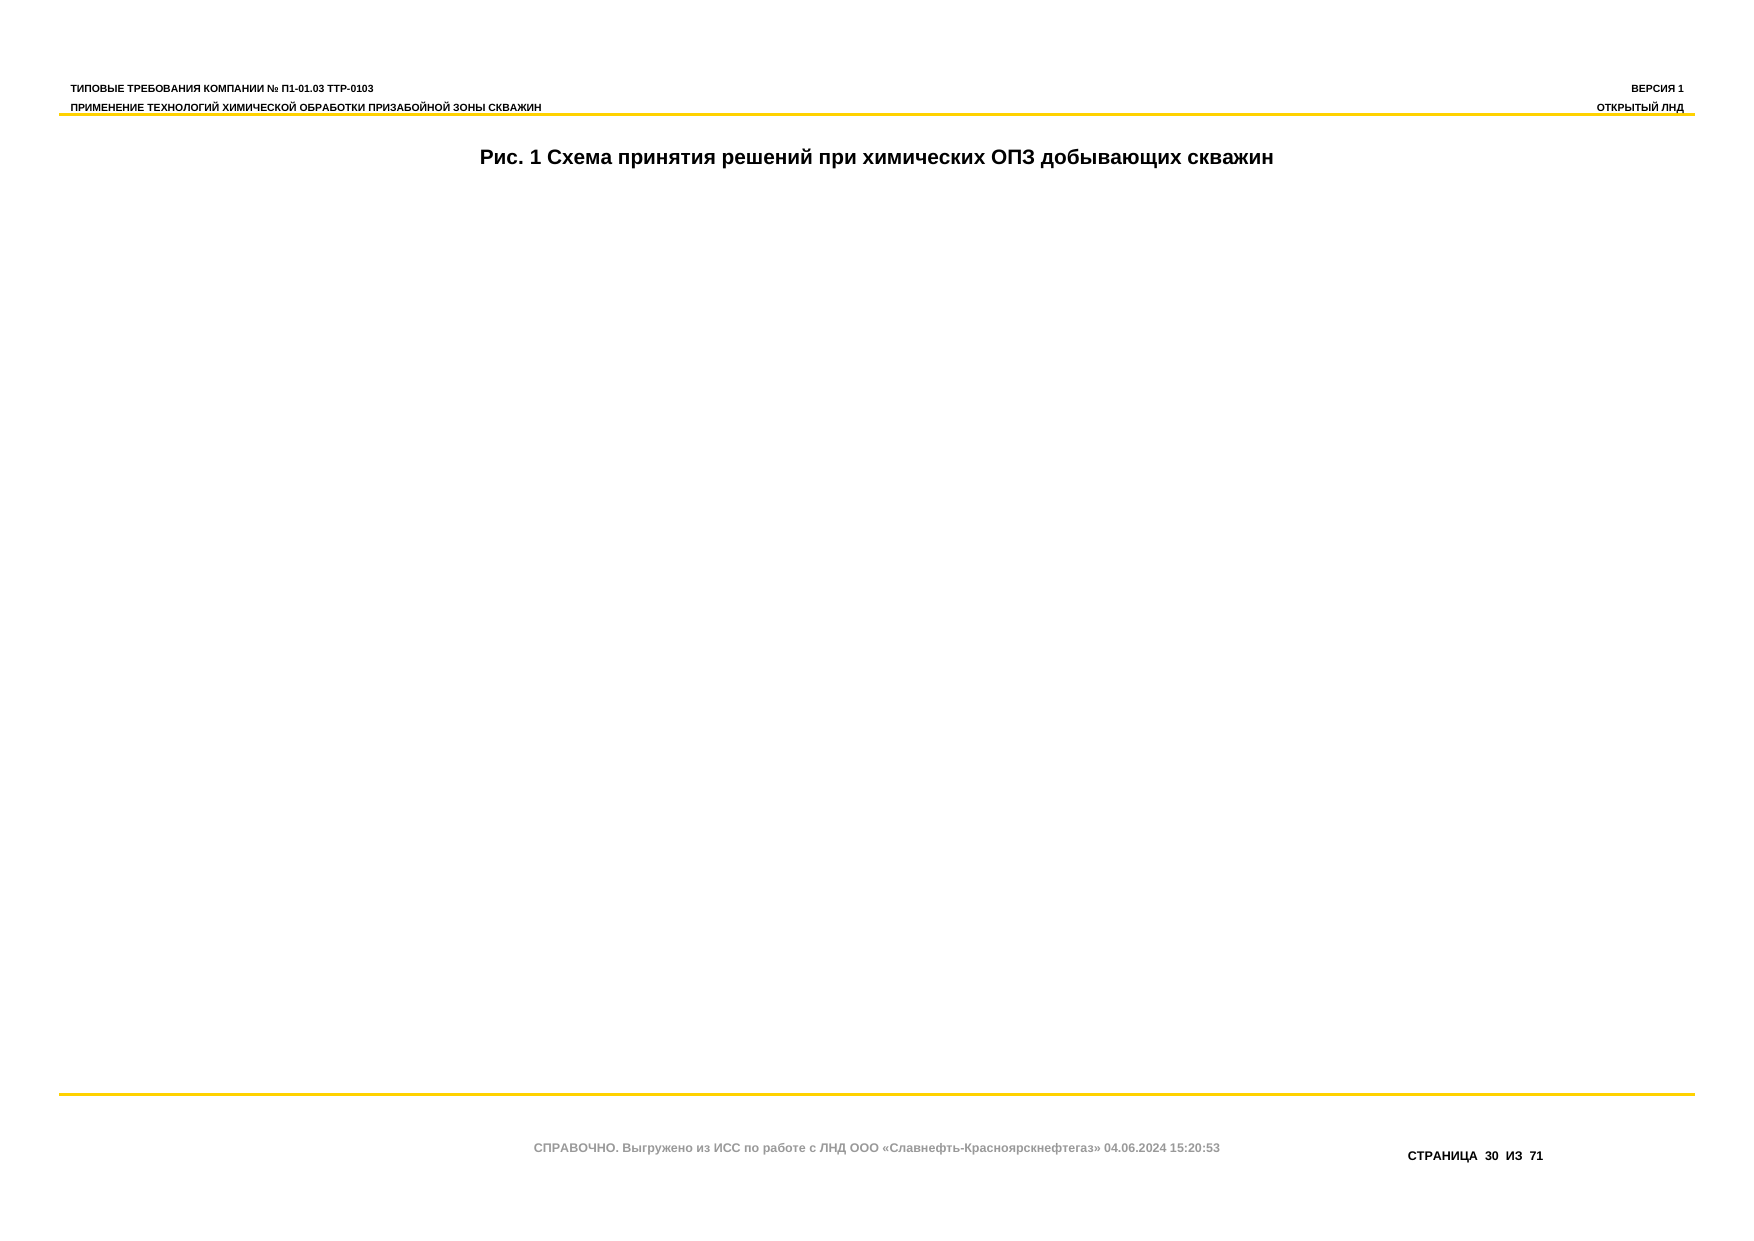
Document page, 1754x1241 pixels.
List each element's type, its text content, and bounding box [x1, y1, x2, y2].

text Рис. 1 Схема принятия решений при химических ОПЗ добывающих скважин [59, 145, 1695, 169]
